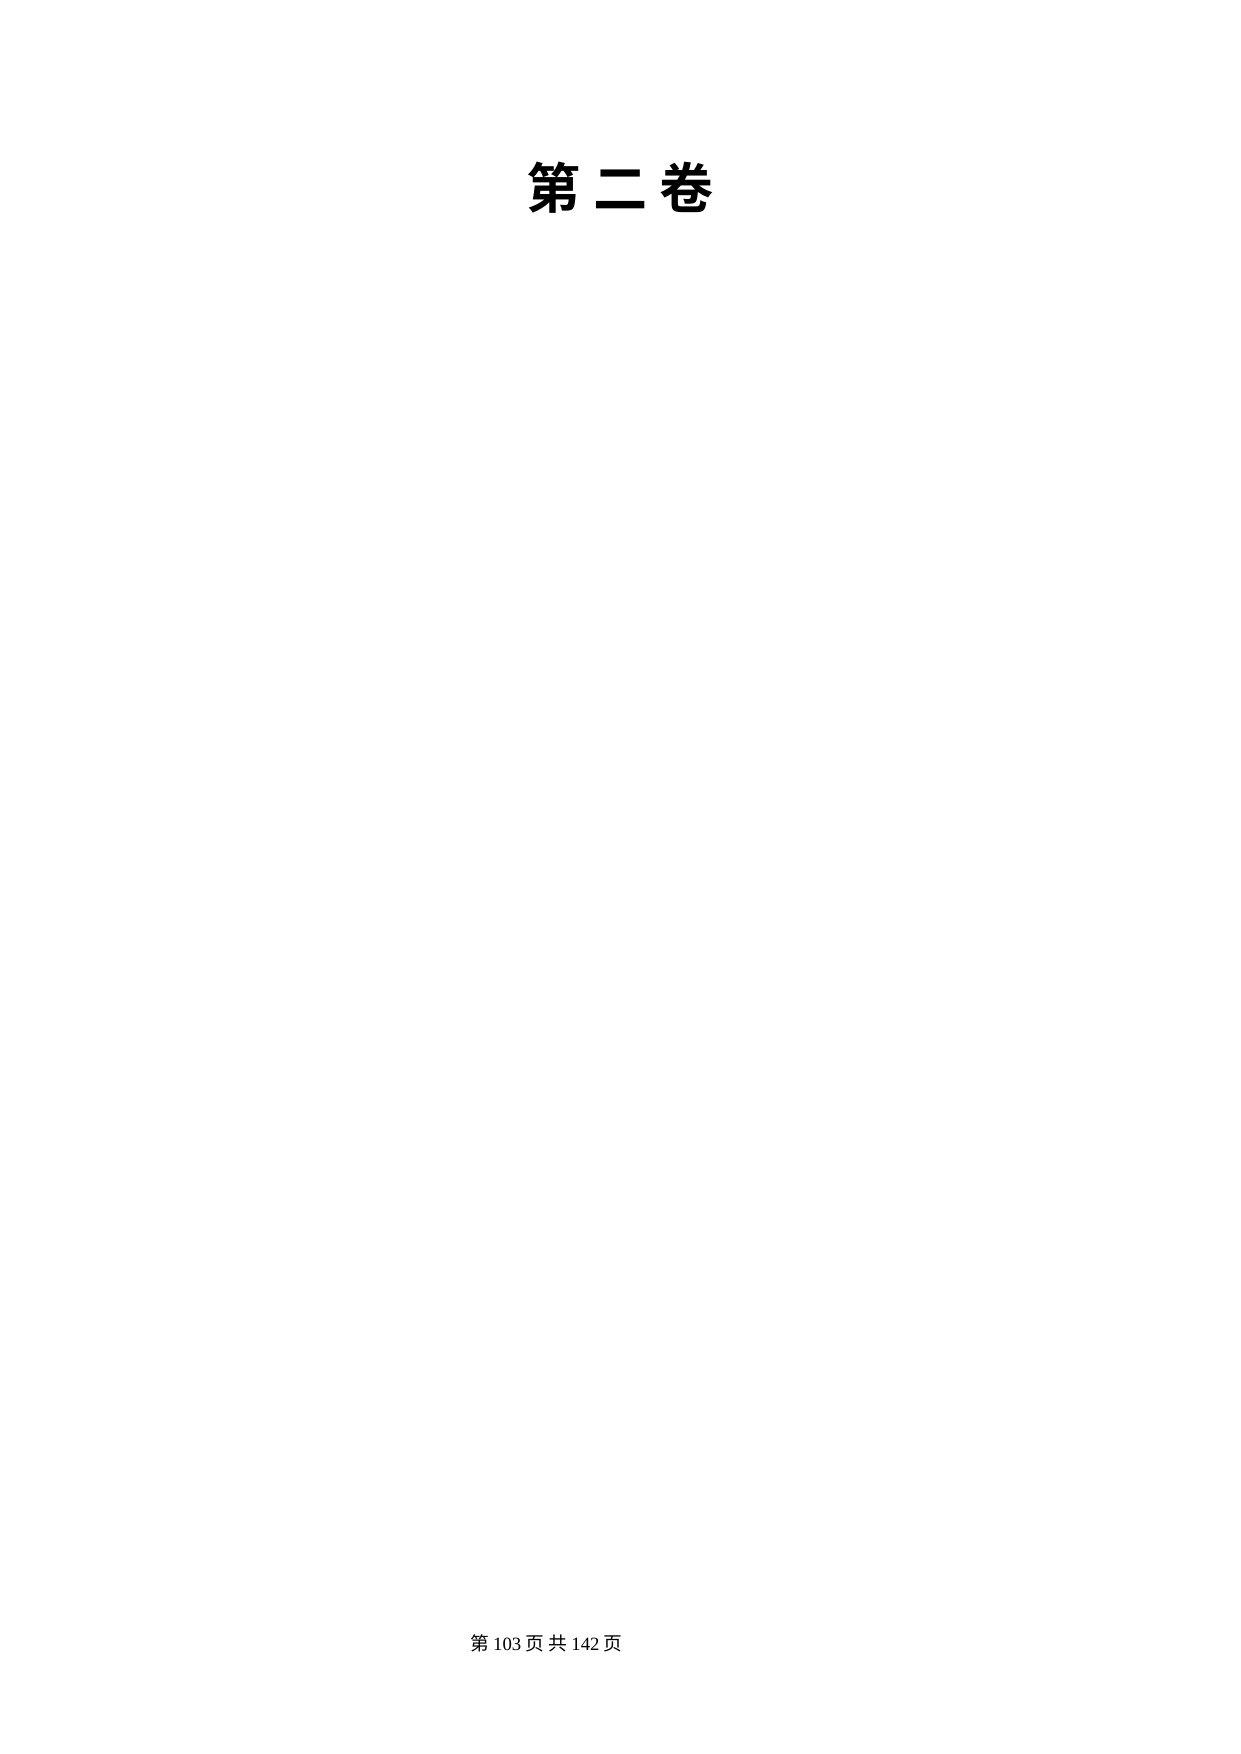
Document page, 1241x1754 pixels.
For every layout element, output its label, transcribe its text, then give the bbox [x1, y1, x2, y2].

subtitle 第 二 卷 [118, 132, 1122, 238]
